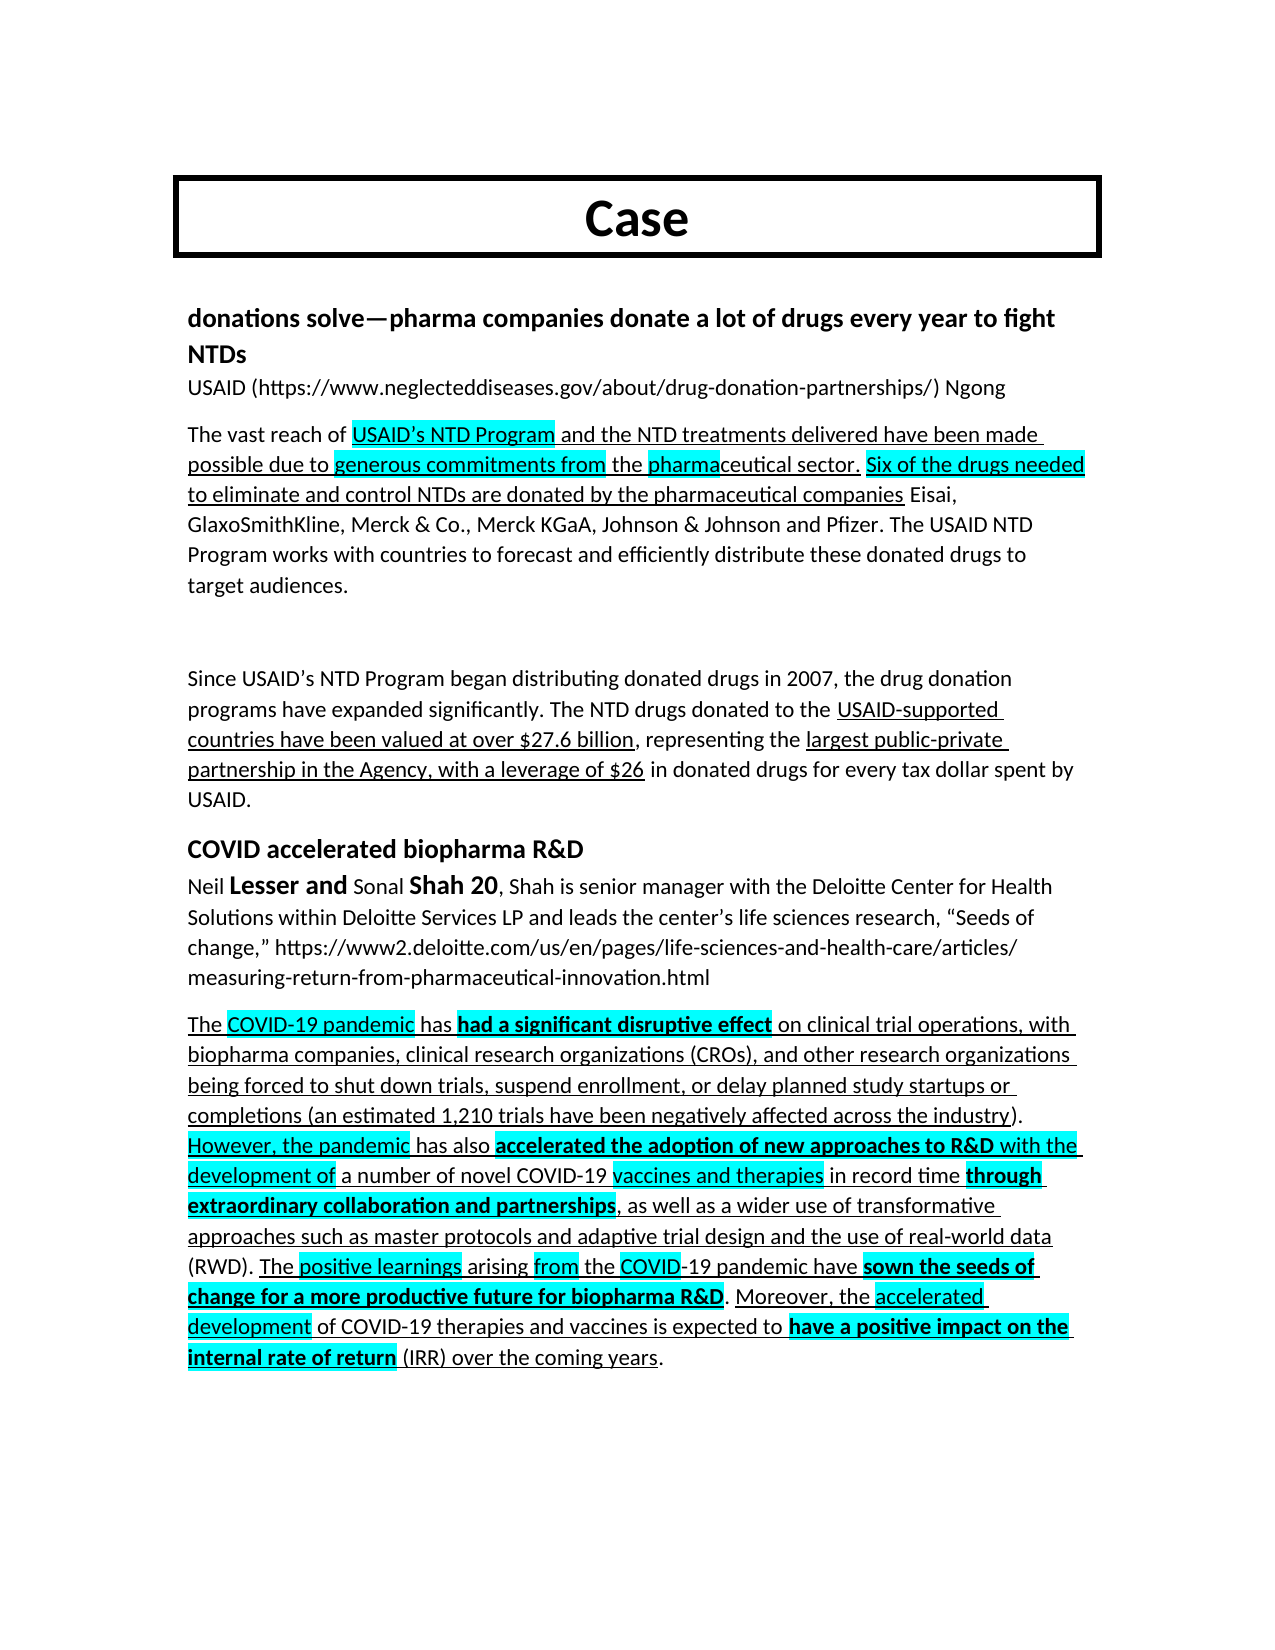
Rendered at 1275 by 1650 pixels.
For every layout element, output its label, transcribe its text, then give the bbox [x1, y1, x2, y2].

subtitle donations solve—pharma companies donate a lot of drugs every year to fight NTDs [187, 302, 1087, 370]
subtitle Case [179, 181, 1096, 252]
text The vast reach of USAID’s NTD Program and the NTD treatments delivered have been made possible due to generous commitments from the pharmaceutical sector. Six of the drugs needed to eliminate and control NTDs are donated by the pharmaceutical companies Eisai, GlaxoSmithKline, Merck & Co., Merck KGaA, Johnson & Johnson and Pfizer. The USAID NTD Program works with countries to forecast and efficiently distribute these donated drugs to target audiences. [187, 420, 1087, 599]
text Neil Lesser and Sonal Shah 20, Shah is senior manager with the Deloitte Center for Health Solutions within Deloitte Services LP and leads the center’s life sciences research, “Seeds of change,” https://www2.deloitte.com/us/en/pages/life-sciences-and-health-care/articles/measuring-return-from-pharmaceutical-innovation.html [187, 868, 1087, 991]
text USAID (https://www.neglecteddiseases.gov/about/drug-donation-partnerships/) Ngong [187, 373, 1087, 401]
text The COVID-19 pandemic has had a significant disruptive effect on clinical trial operations, with biopharma companies, clinical research organizations (CROs), and other research organizations being forced to shut down trials, suspend enrollment, or delay planned study startups or completions (an estimated 1,210 trials have been negatively affected across the industry). However, the pandemic has also accelerated the adoption of new approaches to R&D with the development of a number of novel COVID-19 vaccines and therapies in record time through extraordinary collaboration and partnerships, as well as a wider use of transformative approaches such as master protocols and adaptive trial design and the use of real-world data (RWD). The positive learnings arising from the COVID-19 pandemic have sown the seeds of change for a more productive future for biopharma R&D. Moreover, the accelerated development of COVID-19 therapies and vaccines is expected to have a positive impact on the internal rate of return (IRR) over the coming years. [187, 1010, 1087, 1371]
text Since USAID’s NTD Program began distributing donated drugs in 2007, the drug donation programs have expanded significantly. The NTD drugs donated to the USAID-supported countries have been valued at over $27.6 billion, representing the largest public-private partnership in the Agency, with a leverage of $26 in donated drugs for every tax dollar spent by USAID. [187, 664, 1087, 813]
subtitle COVID accelerated biopharma R&D [187, 832, 1087, 865]
